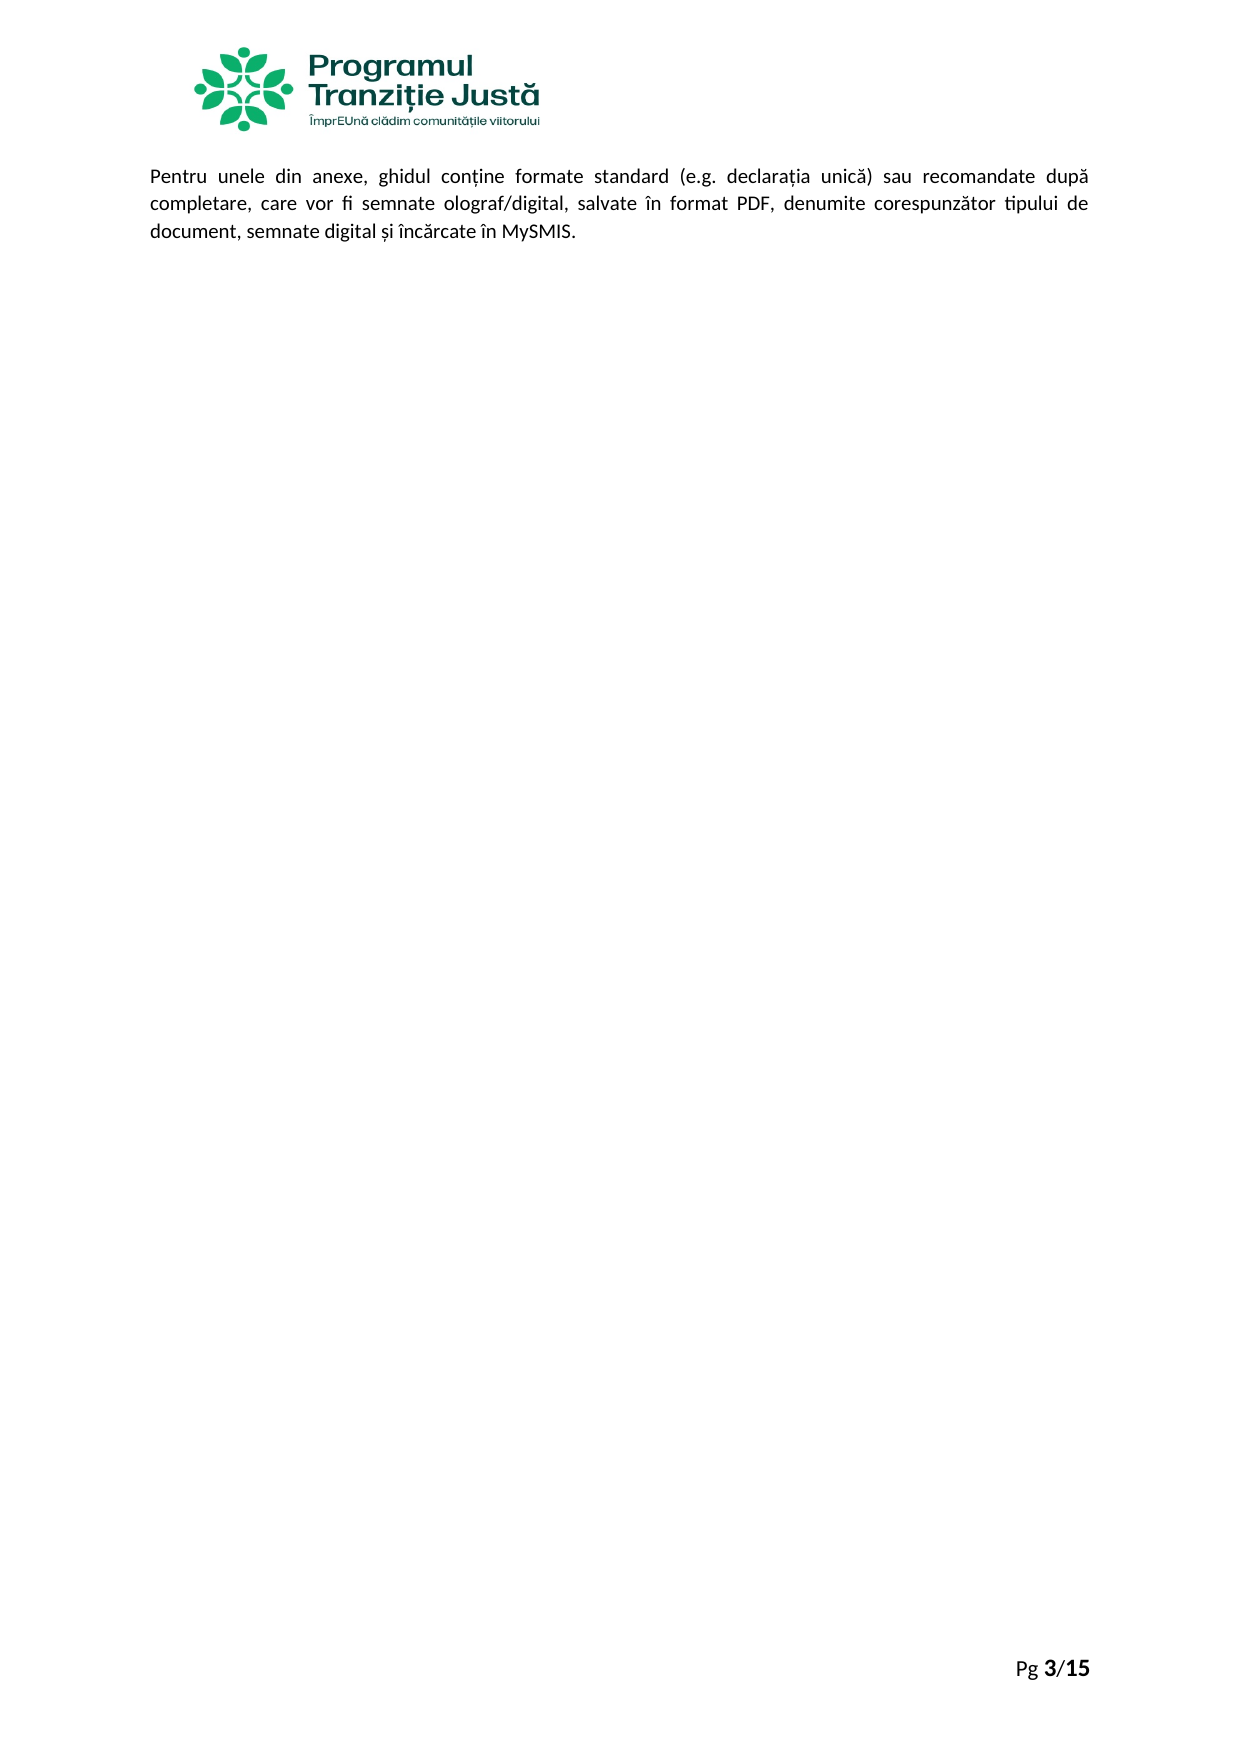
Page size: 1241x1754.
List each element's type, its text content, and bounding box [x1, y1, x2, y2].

picture [150, 14, 630, 164]
text Pentru unele din anexe, ghidul conține formate standard (e.g. declarația unică) sau recomandate după completare, care vor fi semnate olograf/digital, salvate în format PDF, denumite corespunzător tipului de document, semnate digital și încărcate în MySMIS. [150, 163, 1090, 243]
